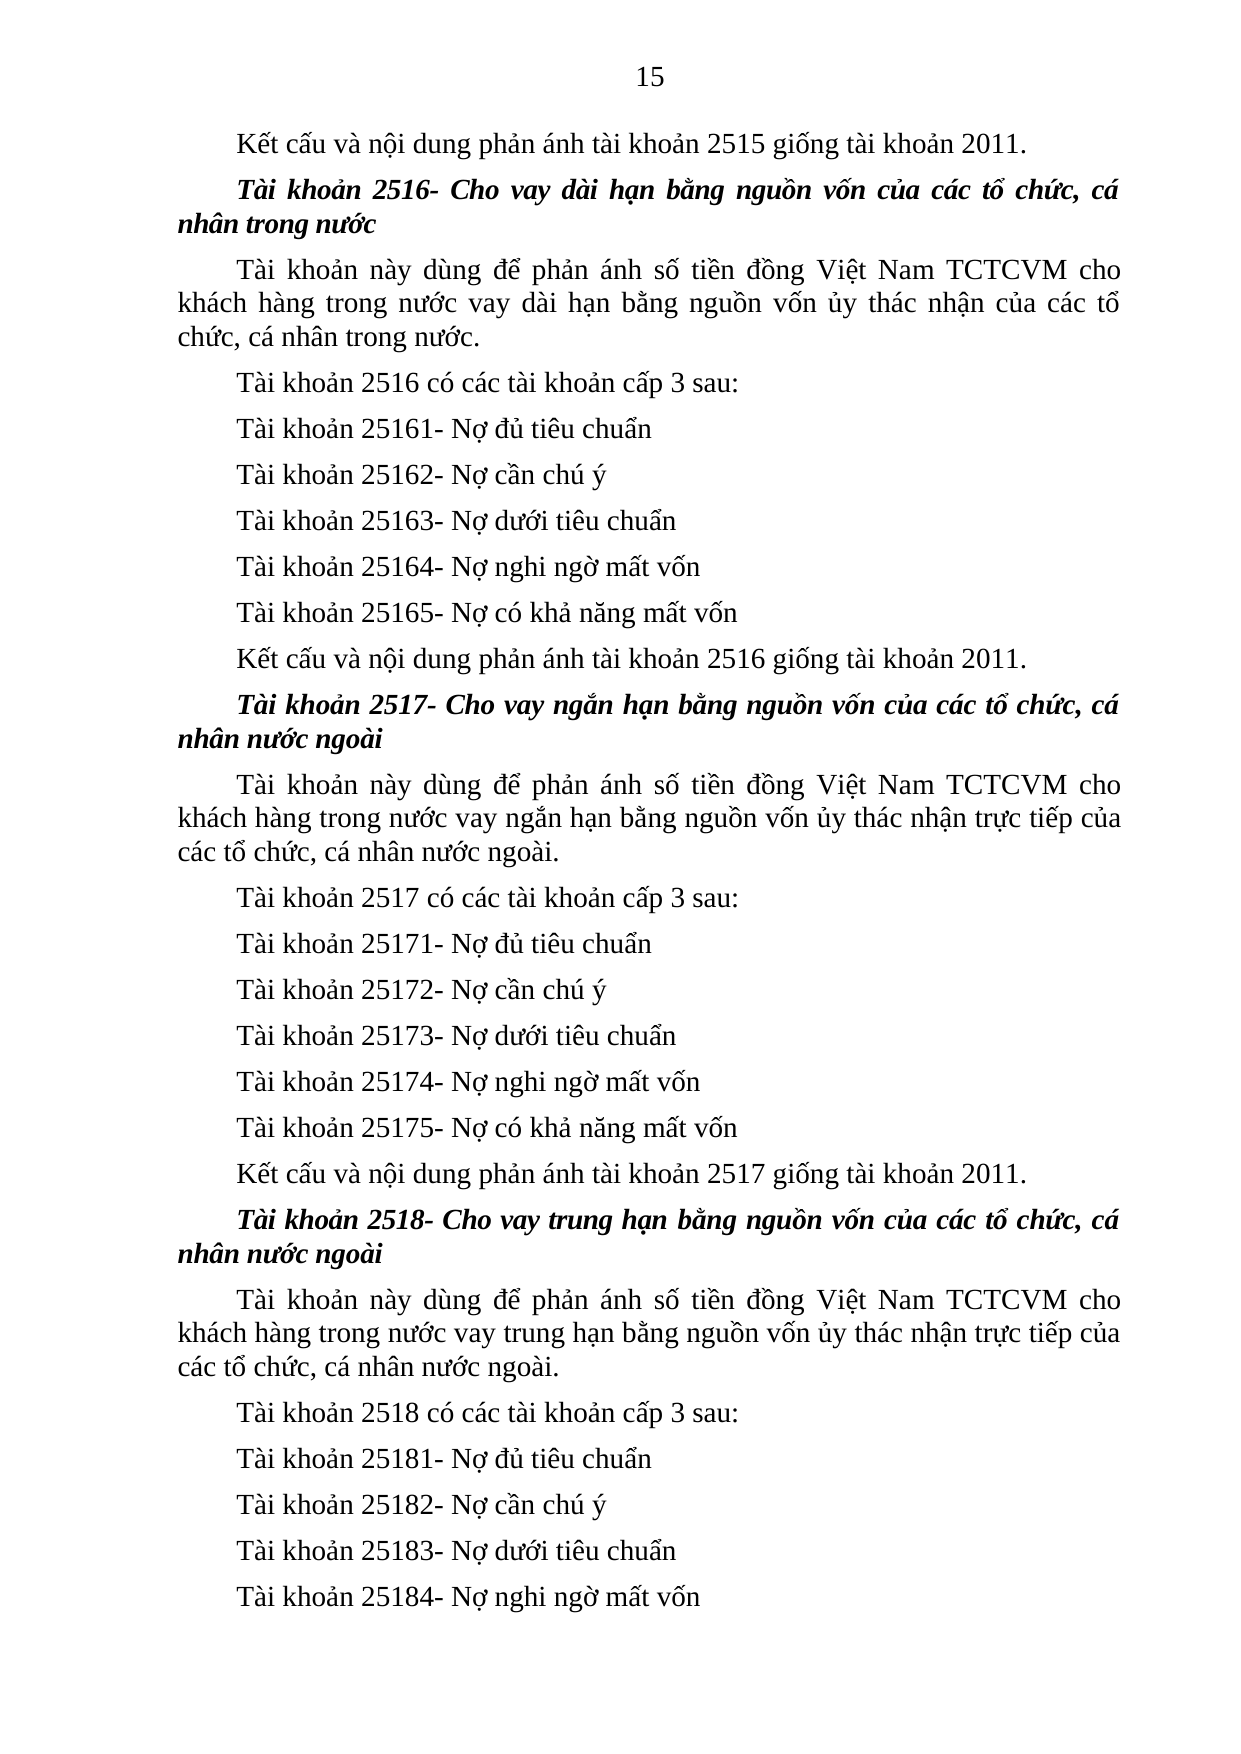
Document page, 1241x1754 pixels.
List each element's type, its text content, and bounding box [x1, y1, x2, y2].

text Tài khoản 25163- Nợ dưới tiêu chuẩn [177, 503, 1122, 537]
text Tài khoản 2516- Cho vay dài hạn bằng nguồn vốn của các tổ chức, cá nhân trong nước [177, 172, 1122, 239]
text Kết cấu và nội dung phản ánh tài khoản 2515 giống tài khoản 2011. [177, 126, 1122, 160]
text Tài khoản này dùng để phản ánh số tiền đồng Việt Nam TCTCVM cho khách hàng trong nước vay dài hạn bằng nguồn vốn ủy thác nhận của các tổ chức, cá nhân trong nước. [177, 252, 1122, 352]
text Tài khoản 25182- Nợ cần chú ý [177, 1487, 1122, 1521]
text Tài khoản này dùng để phản ánh số tiền đồng Việt Nam TCTCVM cho khách hàng trong nước vay trung hạn bằng nguồn vốn ủy thác nhận trực tiếp của các tổ chức, cá nhân nước ngoài. [177, 1282, 1122, 1382]
text Tài khoản 25171- Nợ đủ tiêu chuẩn [177, 926, 1122, 959]
text Tài khoản 25172- Nợ cần chú ý [177, 972, 1122, 1006]
text Tài khoản 2518- Cho vay trung hạn bằng nguồn vốn của các tổ chức, cá nhân nước ngoài [177, 1202, 1122, 1269]
text Kết cấu và nội dung phản ánh tài khoản 2517 giống tài khoản 2011. [177, 1156, 1122, 1190]
text Tài khoản 25162- Nợ cần chú ý [177, 457, 1122, 491]
text Tài khoản 2517 có các tài khoản cấp 3 sau: [177, 880, 1122, 913]
text Tài khoản 25164- Nợ nghi ngờ mất vốn [177, 549, 1122, 583]
text Tài khoản 25175- Nợ có khả năng mất vốn [177, 1110, 1122, 1144]
text Kết cấu và nội dung phản ánh tài khoản 2516 giống tài khoản 2011. [177, 641, 1122, 675]
text Tài khoản này dùng để phản ánh số tiền đồng Việt Nam TCTCVM cho khách hàng trong nước vay ngắn hạn bằng nguồn vốn ủy thác nhận trực tiếp của các tổ chức, cá nhân nước ngoài. [177, 767, 1122, 867]
text Tài khoản 25173- Nợ dưới tiêu chuẩn [177, 1018, 1122, 1052]
text Tài khoản 25181- Nợ đủ tiêu chuẩn [177, 1441, 1122, 1474]
text Tài khoản 25183- Nợ dưới tiêu chuẩn [177, 1533, 1122, 1567]
text Tài khoản 25174- Nợ nghi ngờ mất vốn [177, 1064, 1122, 1098]
text Tài khoản 2516 có các tài khoản cấp 3 sau: [177, 365, 1122, 398]
text Tài khoản 25165- Nợ có khả năng mất vốn [177, 595, 1122, 629]
text Tài khoản 25161- Nợ đủ tiêu chuẩn [177, 411, 1122, 444]
text Tài khoản 2517- Cho vay ngắn hạn bằng nguồn vốn của các tổ chức, cá nhân nước ngoài [177, 687, 1122, 754]
text Tài khoản 25184- Nợ nghi ngờ mất vốn [177, 1579, 1122, 1613]
text Tài khoản 2518 có các tài khoản cấp 3 sau: [177, 1395, 1122, 1428]
